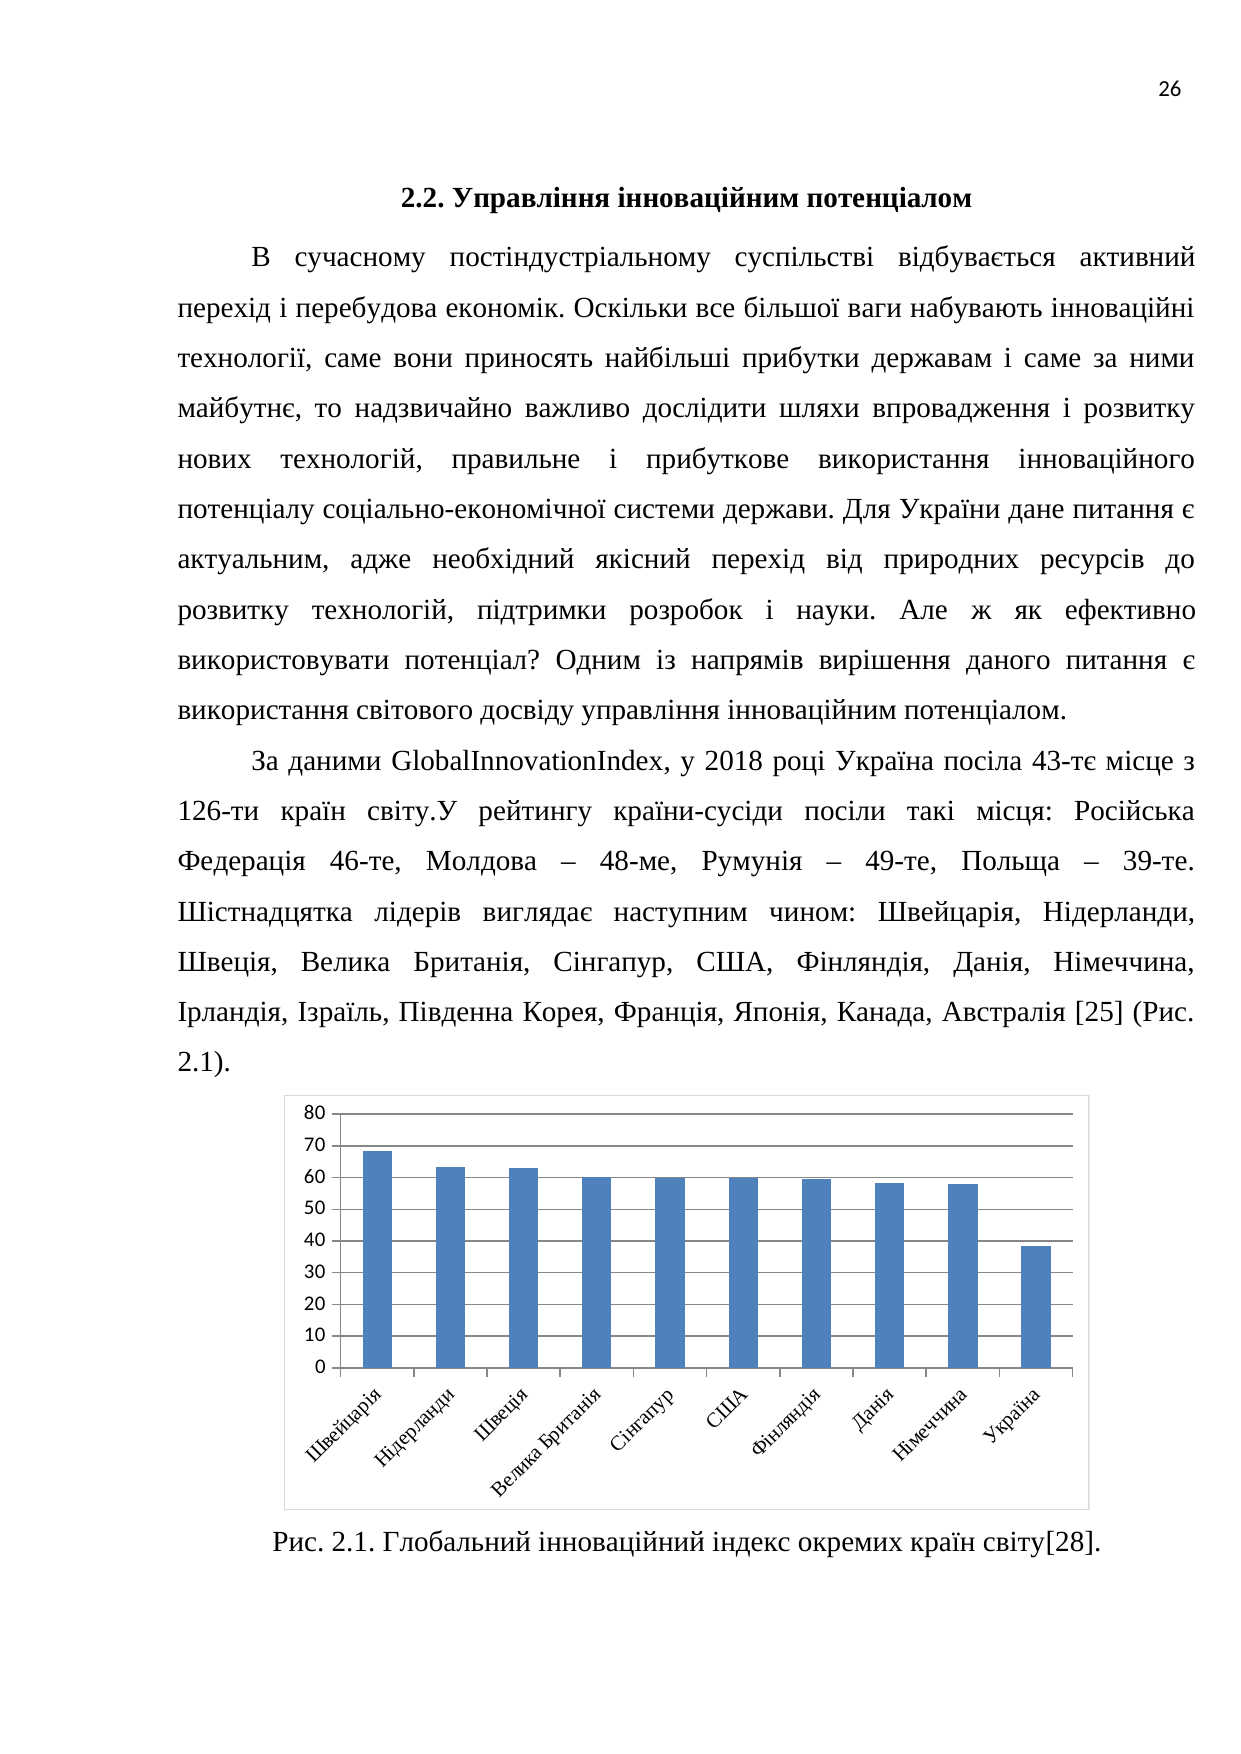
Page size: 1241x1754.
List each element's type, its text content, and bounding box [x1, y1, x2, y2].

text Рис. 2.1. Глобальний інноваційний індекс окремих країн світу[28]. [177, 1524, 1196, 1558]
text 2.2. Управління інноваційним потенціалом [177, 180, 1196, 214]
text За даними GlobalInnovationIndex, у 2018 році Україна посіла 43-тє місце з 126-ти країн світу.У рейтингу країни-сусіди посіли такі місця: Російська Федерація 46-те, Молдова – 48-ме, Румунія – 49-те, Польща – 39-те. Шістнадцятка лідерів виглядає наступним чином: Швейцарія, Нідерланди, Швеція, Велика Британія, Сінгапур, США, Фінляндія, Данія, Німеччина, Ірландія, Ізраїль, Південна Корея, Франція, Японія, Канада, Австралія [25] (Рис. 2.1). [177, 743, 1196, 1078]
text В сучасному постіндустріальному суспільстві відбувається активний перехід і перебудова економік. Оскільки все більшої ваги набувають інноваційні технології, саме вони приносять найбільші прибутки державам і саме за ними майбутнє, то надзвичайно важливо дослідити шляхи впровадження і розвитку нових технологій, правильне і прибуткове використання інноваційного потенціалу соціально-економічної системи держави. Для України дане питання є актуальним, адже необхідний якісний перехід від природних ресурсів до розвитку технологій, підтримки розробок і науки. Але ж як ефективно використовувати потенціал? Одним із напрямів вирішення даного питання є використання світового досвіду управління інноваційним потенціалом. [177, 239, 1196, 726]
